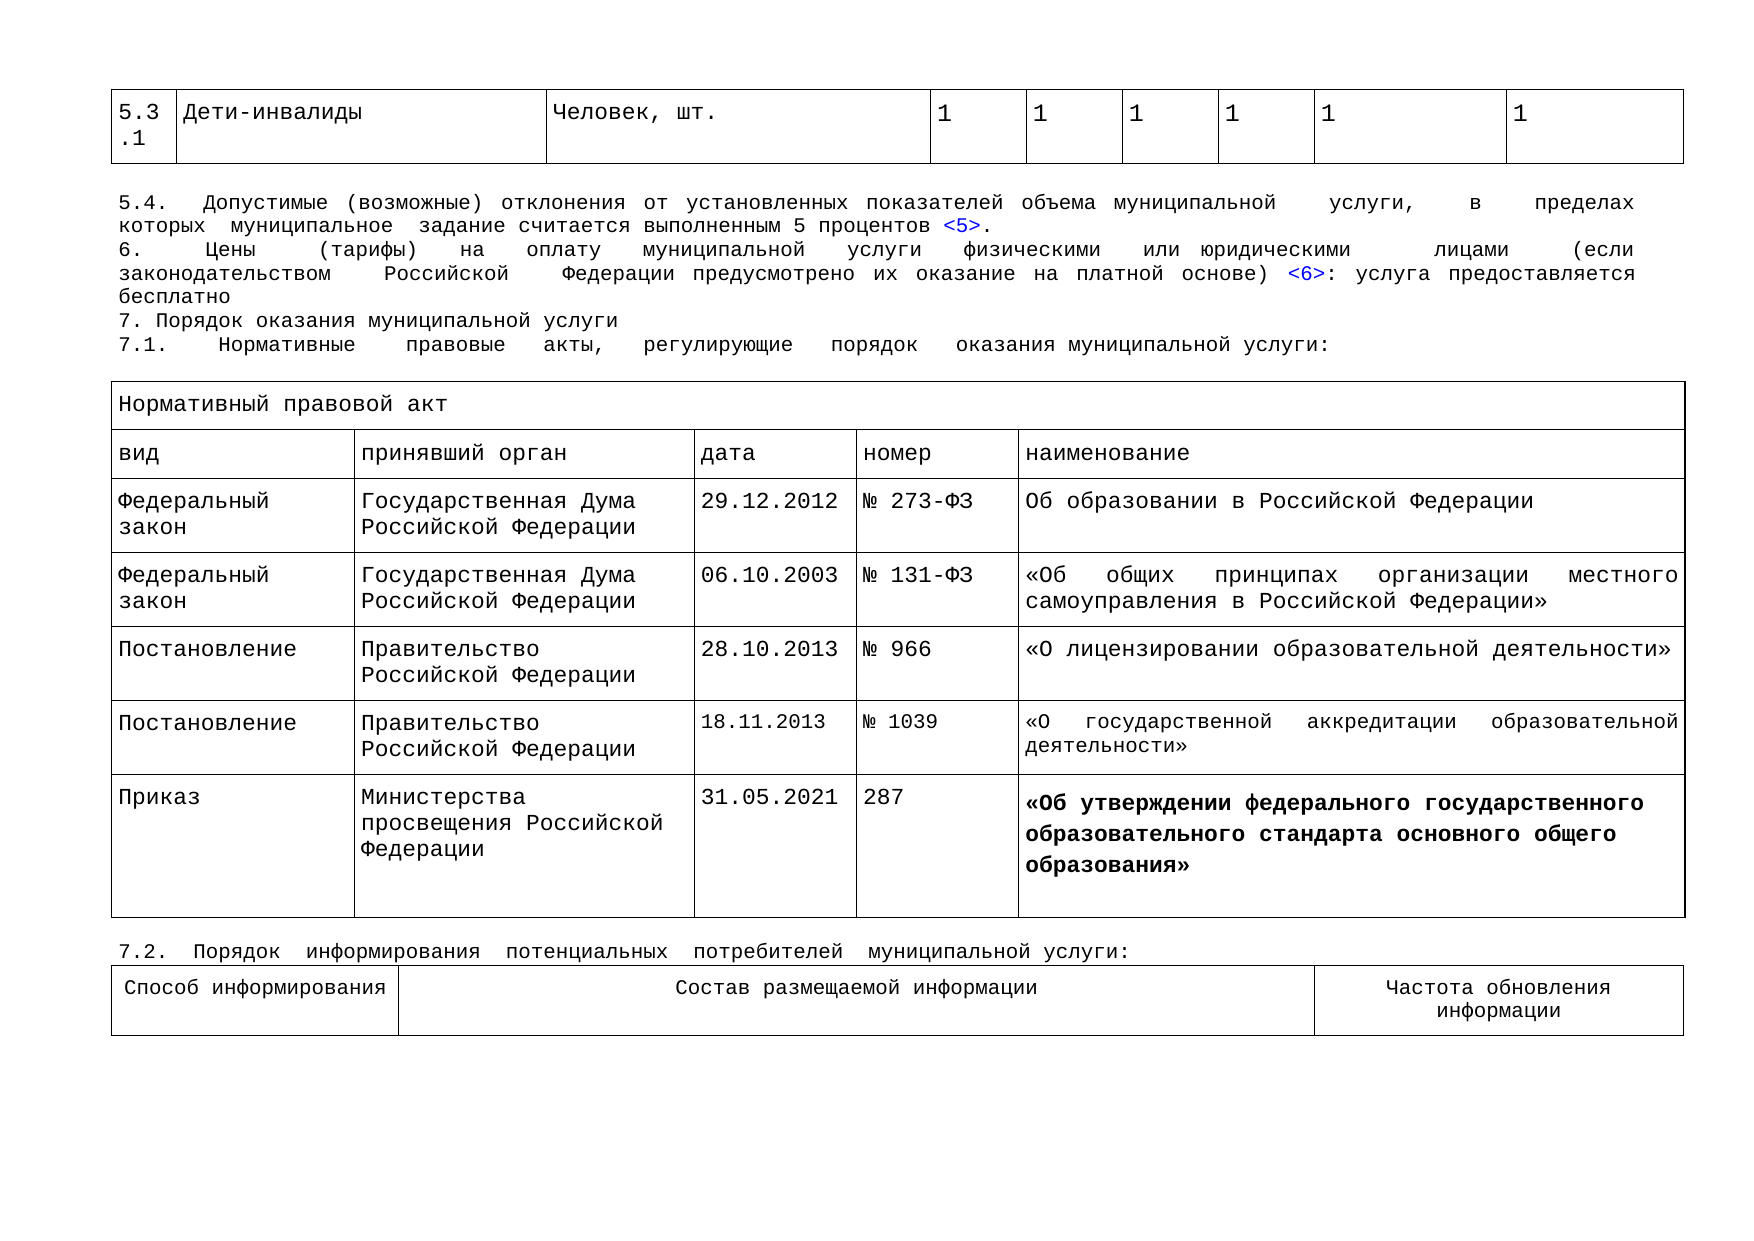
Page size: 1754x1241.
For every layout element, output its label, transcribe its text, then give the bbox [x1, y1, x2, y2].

table_cell Об образовании в Российской Федерации [1019, 479, 1684, 552]
table_cell № 1039 [857, 701, 1018, 774]
text 7.2. Порядок информирования потенциальных потребителей муниципальной услуги: [118, 941, 1636, 965]
table_cell Государственная Дума Российской Федерации [355, 553, 694, 626]
table_cell 28.10.2013 [695, 627, 856, 700]
table_cell номер [857, 430, 1018, 477]
table_header Нормативный правовой акт [112, 382, 1684, 429]
table_cell Правительство Российской Федерации [355, 701, 694, 774]
table_cell Министерства просвещения Российской Федерации [355, 775, 694, 917]
table_cell дата [695, 430, 856, 477]
table_cell принявший орган [355, 430, 694, 477]
table_cell Приказ [112, 775, 354, 917]
table_cell № 131-ФЗ [857, 553, 1018, 626]
table_cell Правительство Российской Федерации [355, 627, 694, 700]
table_cell 1 [1219, 90, 1314, 163]
table_cell Федеральный закон [112, 553, 354, 626]
table_cell Человек, шт. [547, 90, 930, 163]
table_cell «Об утверждении федерального государственного образовательного стандарта основного общего образования» [1019, 775, 1684, 917]
table_cell 1 [1123, 90, 1218, 163]
table_cell наименование [1019, 430, 1684, 477]
table_cell 31.05.2021 [695, 775, 856, 917]
table_cell «О лицензировании образовательной деятельности» [1019, 627, 1684, 700]
table_cell 18.11.2013 [695, 701, 856, 774]
table_header Состав размещаемой информации [399, 966, 1314, 1034]
table_cell 287 [857, 775, 1018, 917]
table_cell 5.3.1 [112, 90, 176, 163]
table_header Частота обновления информации [1315, 966, 1683, 1034]
table_cell вид [112, 430, 354, 477]
text 7. Порядок оказания муниципальной услуги [118, 310, 1636, 334]
table_cell № 966 [857, 627, 1018, 700]
table_cell 1 [1027, 90, 1122, 163]
table_cell «О государственной аккредитации образовательной деятельности» [1019, 701, 1684, 774]
text 5.4. Допустимые (возможные) отклонения от установленных показателей объема муниципальной услуги, в пределах которых муниципальное задание считается выполненным 5 процентов <5>. [118, 192, 1636, 239]
table_cell Постановление [112, 701, 354, 774]
table_cell 29.12.2012 [695, 479, 856, 552]
table_cell 1 [931, 90, 1026, 163]
table_cell 06.10.2003 [695, 553, 856, 626]
table_cell Федеральный закон [112, 479, 354, 552]
table_cell «Об общих принципах организации местного самоуправления в Российской Федерации» [1019, 553, 1684, 626]
table_cell 1 [1507, 90, 1683, 163]
table_cell Постановление [112, 627, 354, 700]
table_cell Государственная Дума Российской Федерации [355, 479, 694, 552]
table_cell № 273-ФЗ [857, 479, 1018, 552]
table_cell Дети-инвалиды [177, 90, 546, 163]
table_cell 1 [1315, 90, 1506, 163]
text 6. Цены (тарифы) на оплату муниципальной услуги физическими или юридическими лицами (если законодательством Российской Федерации предусмотрено их оказание на платной основе) <6>: услуга предоставляется бесплатно [118, 239, 1636, 310]
text 7.1. Нормативные правовые акты, регулирующие порядок оказания муниципальной услуги: [118, 334, 1636, 357]
table_header Способ информирования [112, 966, 398, 1034]
